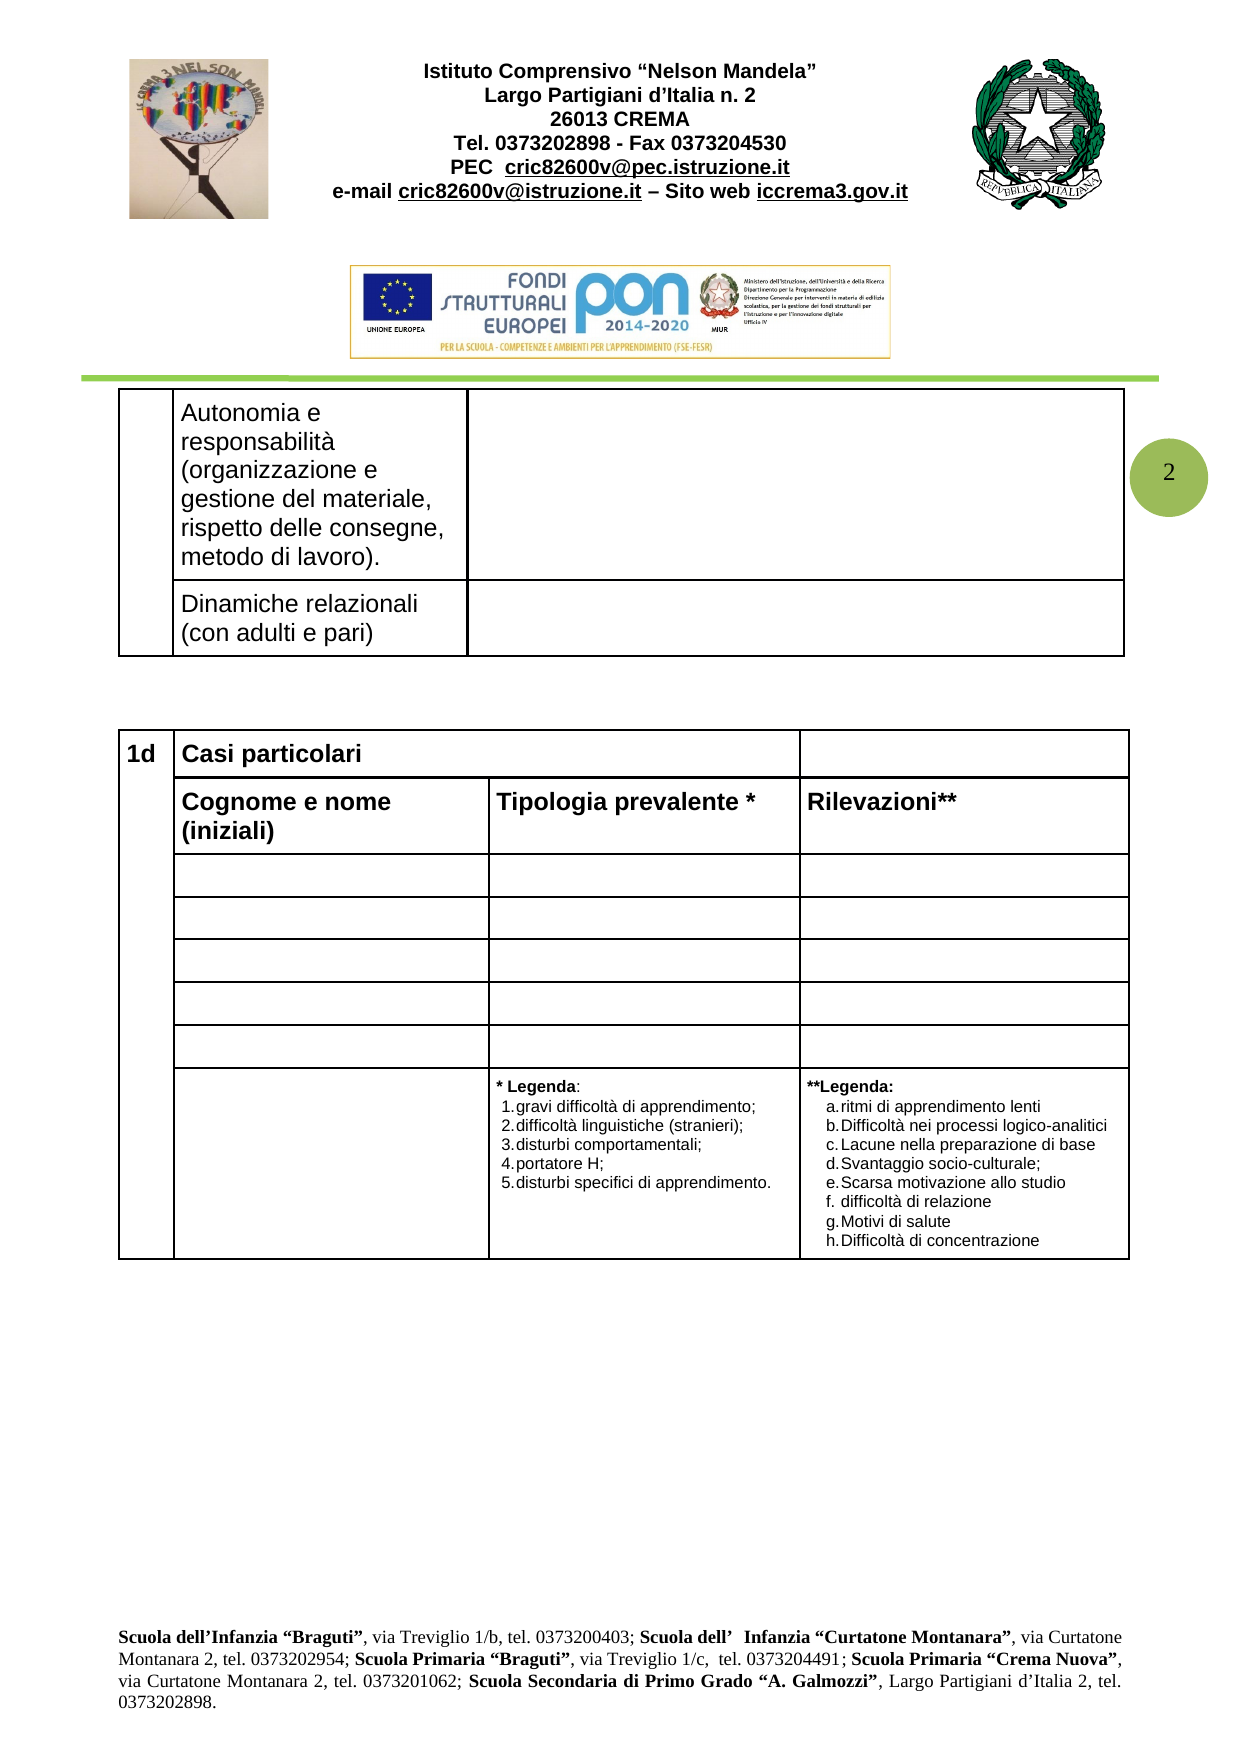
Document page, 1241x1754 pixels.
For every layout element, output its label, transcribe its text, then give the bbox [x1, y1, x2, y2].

table_header 1d [120, 731, 173, 1258]
table_cell [801, 940, 1128, 981]
table_cell Tipologia prevalente * [490, 779, 799, 853]
table_cell [801, 898, 1128, 938]
table_cell [175, 898, 488, 938]
table_cell [175, 1069, 488, 1258]
table_cell [175, 983, 488, 1024]
table_cell [490, 898, 799, 938]
table_cell **Legenda: ritmi di apprendimento lenti Difficoltà nei processi logico-analitici Lacune nella preparazione di base Svantaggio socio-culturale; Scarsa motivazione allo studio difficoltà di relazione Motivi di salute Difficoltà di concentrazione [801, 1069, 1128, 1258]
table_cell * Legenda: gravi difficoltà di apprendimento; difficoltà linguistiche (stranieri); disturbi comportamentali; portatore H; disturbi specifici di apprendimento. [490, 1069, 799, 1258]
table_cell Rilevazioni** [801, 779, 1128, 853]
table_cell [175, 855, 488, 896]
picture [349, 265, 891, 359]
table_cell [469, 581, 1123, 655]
table_cell Autonomia e responsabilità (organizzazione e gestione del materiale, rispetto delle consegne, metodo di lavoro). [174, 390, 466, 579]
table_cell [490, 1026, 799, 1067]
table_cell Dinamiche relazionali (con adulti e pari) [174, 581, 466, 655]
picture [129, 59, 269, 219]
table_header Casi particolari [175, 731, 799, 776]
table_cell Cognome e nome (iniziali) [175, 779, 488, 853]
table_cell [801, 855, 1128, 896]
table_cell [490, 983, 799, 1024]
table_header [801, 731, 1128, 776]
table_cell [801, 983, 1128, 1024]
table_cell [175, 940, 488, 981]
table_cell [175, 1026, 488, 1067]
table_cell 1c [120, 390, 172, 655]
table_cell [469, 390, 1123, 579]
table_cell [490, 855, 799, 896]
table_cell [490, 940, 799, 981]
table_cell [801, 1026, 1128, 1067]
